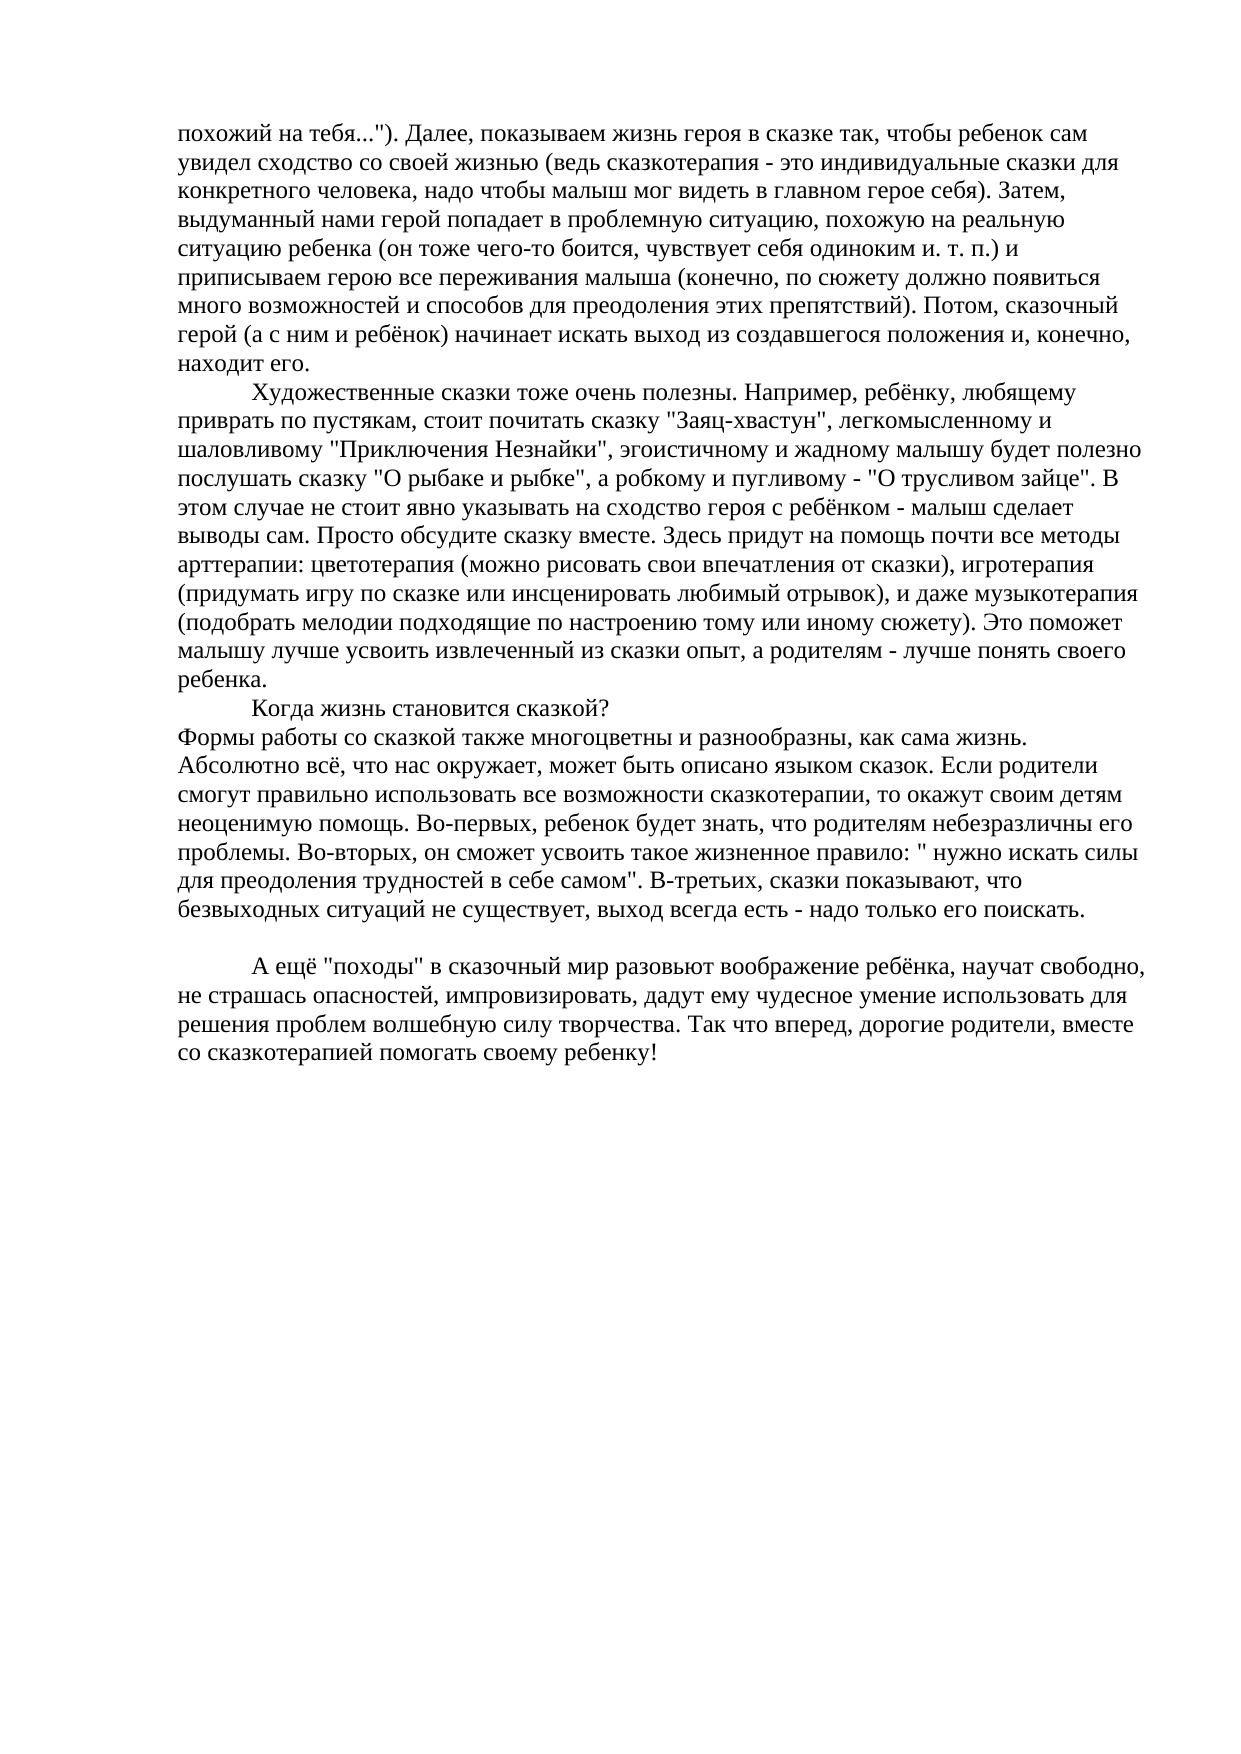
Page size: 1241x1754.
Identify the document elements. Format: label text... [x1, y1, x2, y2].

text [177, 118, 1152, 951]
text А ещё "походы" в сказочный мир разовьют воображение ребёнка, научат свободно, не страшась опасностей, импровизировать, дадут ему чудесное умение использовать для решения проблем волшебную силу творчества. Так что вперед, дорогие родители, вместе со сказкотерапией помогать своему ребенку! [177, 951, 1152, 1066]
